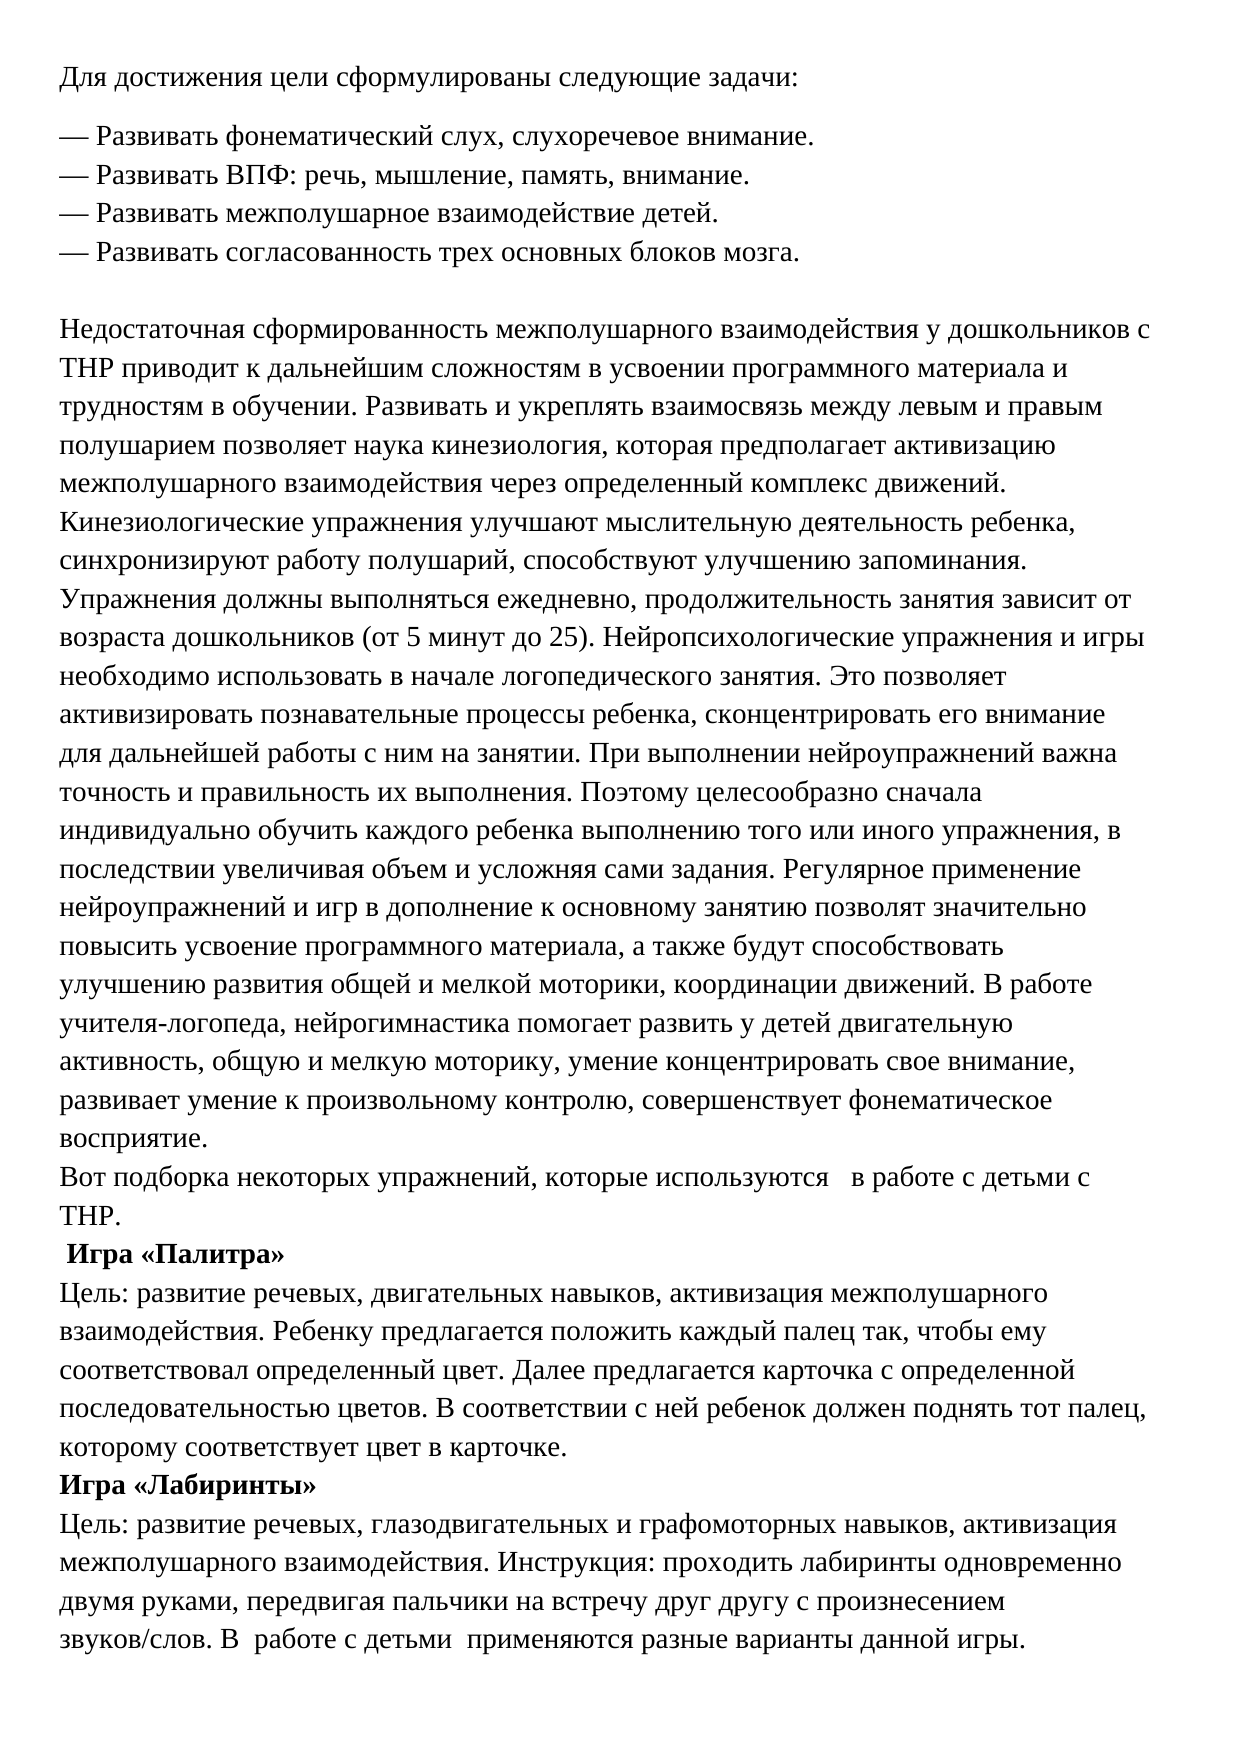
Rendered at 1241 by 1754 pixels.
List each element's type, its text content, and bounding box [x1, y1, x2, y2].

text — Развивать согласованность трех основных блоков мозга. [59, 234, 1152, 268]
text Недостаточная сформированность межполушарного взаимодействия у дошкольников с ТНР приводит к дальнейшим сложностям в усвоении программного материала и трудностям в обучении. Развивать и укреплять взаимосвязь между левым и правым полушарием позволяет наука кинезиология, которая предполагает активизацию межполушарного взаимодействия через определенный комплекс движений. Кинезиологические упражнения улучшают мыслительную деятельность ребенка, синхронизируют работу полушарий, способствуют улучшению запоминания. Упражнения должны выполняться ежедневно, продолжительность занятия зависит от возраста дошкольников (от 5 минут до 25). Нейропсихологические упражнения и игры необходимо использовать в начале логопедического занятия. Это позволяет активизировать познавательные процессы ребенка, сконцентрировать его внимание для дальнейшей работы с ним на занятии. При выполнении нейроупражнений важна точность и правильность их выполнения. Поэтому целесообразно сначала индивидуально обучить каждого ребенка выполнению того или иного упражнения, в последствии увеличивая объем и усложняя сами задания. Регулярное применение нейроупражнений и игр в дополнение к основному занятию позволят значительно повысить усвоение программного материала, а также будут способствовать улучшению развития общей и мелкой моторики, координации движений. В работе учителя-логопеда, нейрогимнастика помогает развить у детей двигательную активность, общую и мелкую моторику, умение концентрировать свое внимание, развивает умение к произвольному контролю, совершенствует фонематическое восприятие. [59, 311, 1152, 1154]
text Игра «Лабиринты» [59, 1467, 1152, 1501]
text Игра «Палитра» [59, 1236, 1152, 1270]
text — Развивать межполушарное взаимодействие детей. [59, 196, 1152, 229]
text Вот подборка некоторых упражнений, которые используются в работе с детьми с ТНР. [59, 1159, 1152, 1231]
text — Развивать ВПФ: речь, мышление, память, внимание. [59, 157, 1152, 191]
text Цель: развитие речевых, двигательных навыков, активизация межполушарного взаимодействия. Ребенку предлагается положить каждый палец так, чтобы ему соответствовал определенный цвет. Далее предлагается карточка с определенной последовательностью цветов. В соответствии с ней ребенок должен поднять тот палец, которому соответствует цвет в карточке. [59, 1275, 1152, 1462]
text Цель: развитие речевых, глазодвигательных и графомоторных навыков, активизация межполушарного взаимодействия. Инструкция: проходить лабиринты одновременно двумя руками, передвигая пальчики на встречу друг другу с произнесением звуков/слов. В работе с детьми применяются разные варианты данной игры. [59, 1506, 1152, 1655]
text — Развивать фонематический слух, слухоречевое внимание. [59, 118, 1152, 152]
text Для достижения цели сформулированы следующие задачи: [59, 59, 1152, 93]
